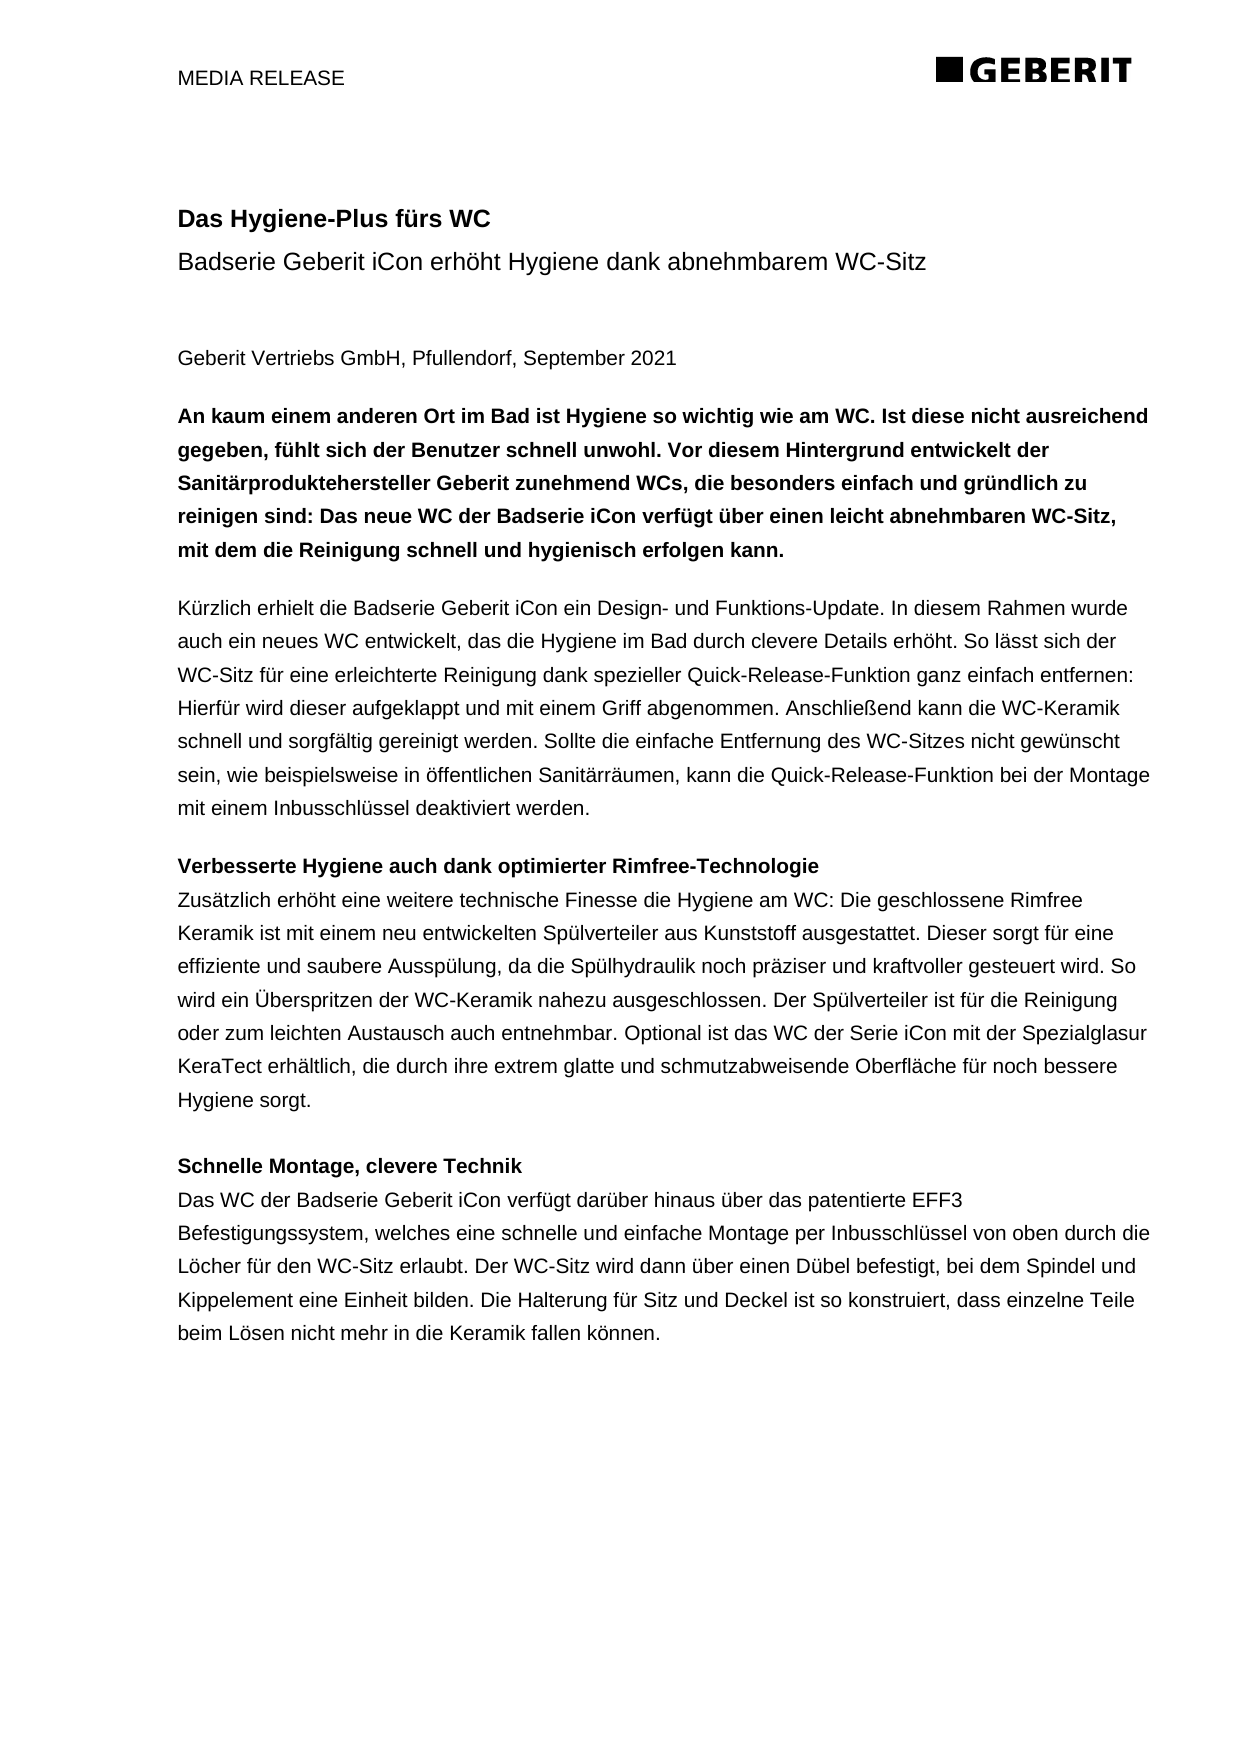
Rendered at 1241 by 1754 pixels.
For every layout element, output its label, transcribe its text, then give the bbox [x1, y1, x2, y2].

subtitle Verbesserte Hygiene auch dank optimierter Rimfree-Technologie Zusätzlich erhöht eine weitere technische Finesse die Hygiene am WC: Die geschlossene Rimfree Keramik ist mit einem neu entwickelten Spülverteiler aus Kunststoff ausgestattet. Dieser sorgt für eine effiziente und saubere Ausspülung, da die Spülhydraulik noch präziser und kraftvoller gesteuert wird. So wird ein Überspritzen der WC-Keramik nahezu ausgeschlossen. Der Spülverteiler ist für die Reinigung oder zum leichten Austausch auch entnehmbar. Optional ist das WC der Serie iCon mit der Spezialglasur KeraTect erhältlich, die durch ihre extrem glatte und schmutzabweisende Oberfläche für noch bessere Hygiene sorgt. [177, 847, 1152, 1147]
text Das Hygiene-Plus fürs WC [177, 204, 1152, 233]
subtitle Badserie Geberit iCon erhöht Hygiene dank abnehmbarem WC-Sitz [177, 247, 1152, 276]
picture [935, 56, 1132, 82]
subtitle Schnelle Montage, clevere Technik Das WC der Badserie Geberit iCon verfügt darüber hinaus über das patentierte EFF3 Befestigungssystem, welches eine schnelle und einfache Montage per Inbusschlüssel von oben durch die Löcher für den WC-Sitz erlaubt. Der WC-Sitz wird dann über einen Dübel befestigt, bei dem Spindel und Kippelement eine Einheit bilden. Die Halterung für Sitz und Deckel ist so konstruiert, dass einzelne Teile beim Lösen nicht mehr in die Keramik fallen können. [177, 1147, 1152, 1347]
text An kaum einem anderen Ort im Bad ist Hygiene so wichtig wie am WC. Ist diese nicht ausreichend gegeben, fühlt sich der Benutzer schnell unwohl. Vor diesem Hintergrund entwickelt der Sanitärproduktehersteller Geberit zunehmend WCs, die besonders einfach und gründlich zu reinigen sind: Das neue WC der Badserie iCon verfügt über einen leicht abnehmbaren WC-Sitz, mit dem die Reinigung schnell und hygienisch erfolgen kann. [177, 397, 1152, 564]
text Geberit Vertriebs GmbH, Pfullendorf, September 2021 [177, 339, 1152, 372]
subtitle Kürzlich erhielt die Badserie Geberit iCon ein Design- und Funktions-Update. In diesem Rahmen wurde auch ein neues WC entwickelt, das die Hygiene im Bad durch clevere Details erhöht. So lässt sich der WC-Sitz für eine erleichterte Reinigung dank spezieller Quick-Release-Funktion ganz einfach entfernen: Hierfür wird dieser aufgeklappt und mit einem Griff abgenommen. Anschließend kann die WC-Keramik schnell und sorgfältig gereinigt werden. Sollte die einfache Entfernung des WC-Sitzes nicht gewünscht sein, wie beispielsweise in öffentlichen Sanitärräumen, kann die Quick-Release-Funktion bei der Montage mit einem Inbusschlüssel deaktiviert werden. [177, 589, 1152, 822]
